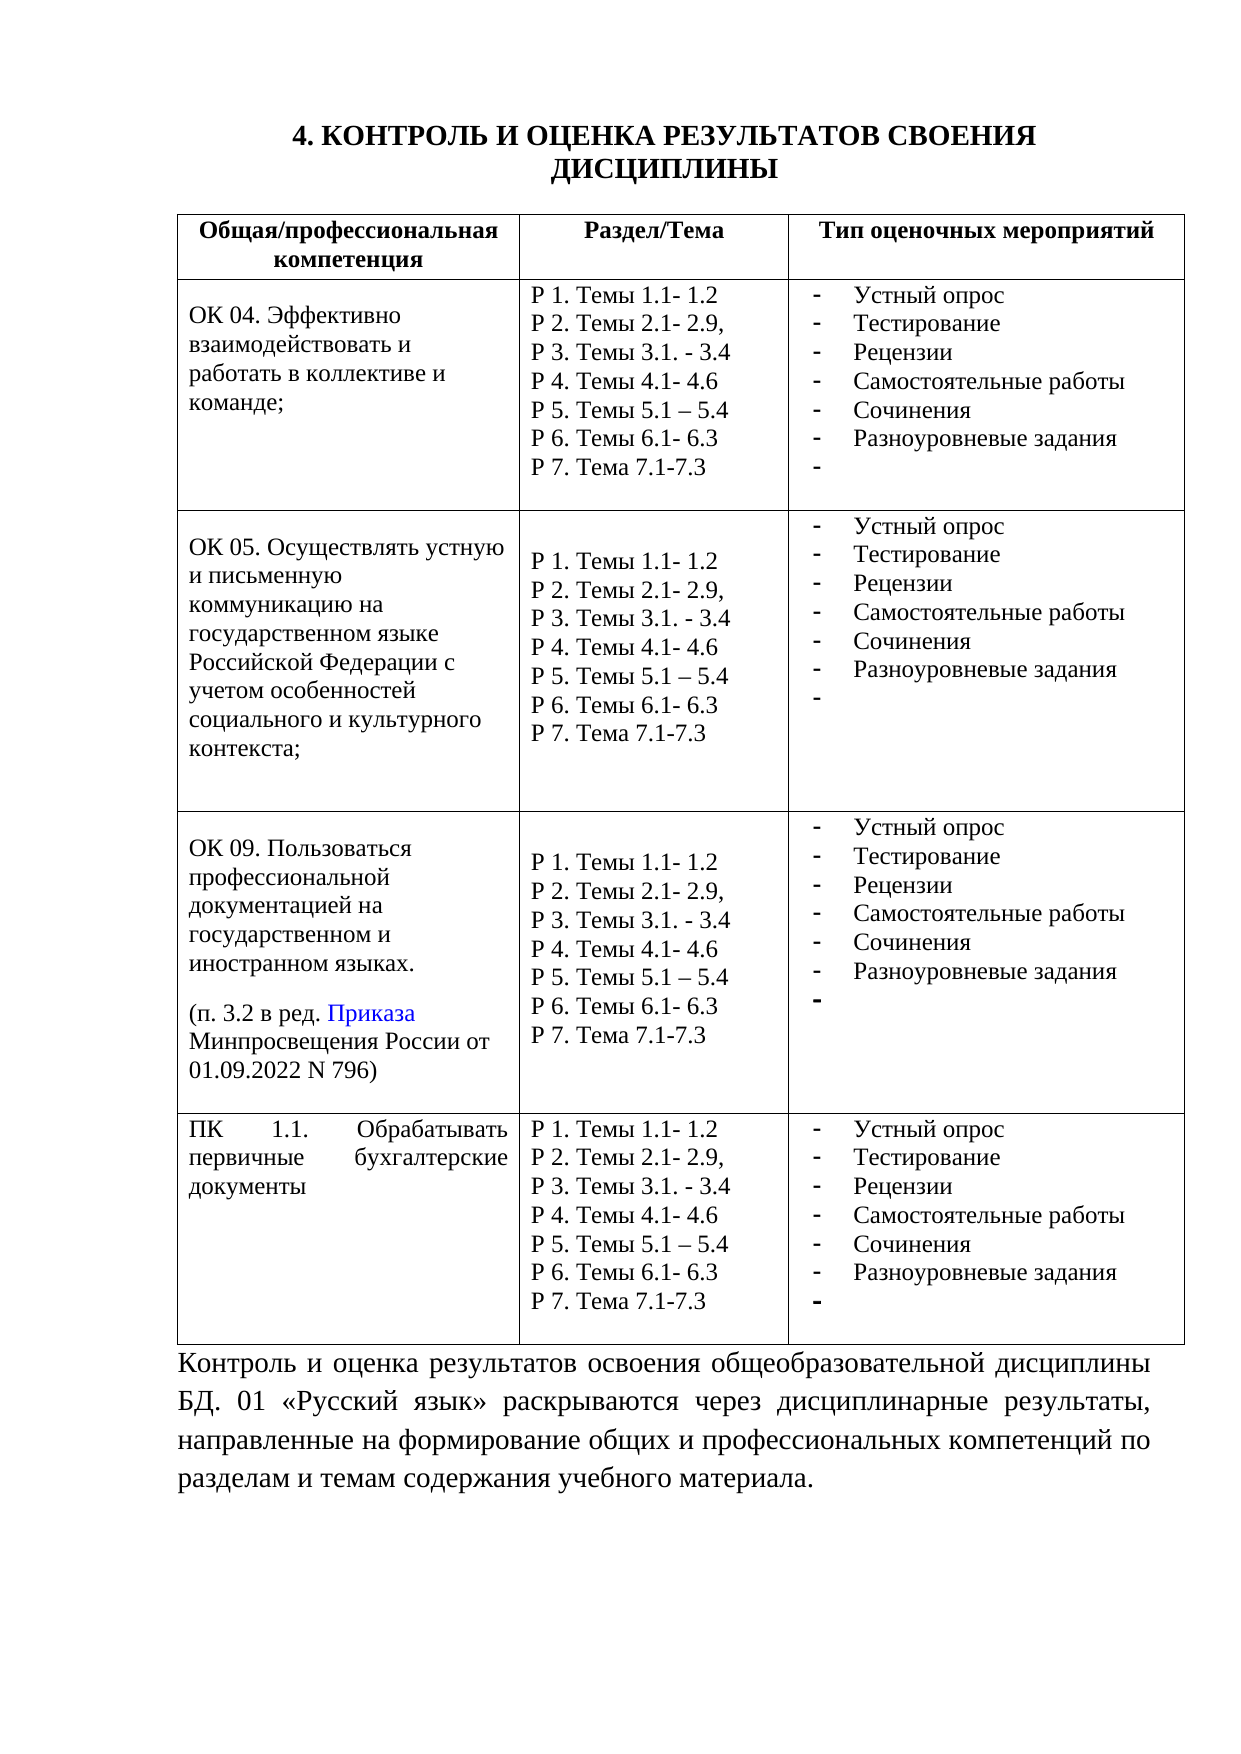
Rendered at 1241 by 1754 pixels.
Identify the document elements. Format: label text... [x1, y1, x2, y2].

table_cell Устный опрос Тестирование Рецензии Самостоятельные работы Сочинения Разноуровневые задания [789, 511, 1184, 811]
table_cell ОК 05. Осуществлять устную и письменную коммуникацию на государственном языке Российской Федерации с учетом особенностей социального и культурного контекста; [178, 511, 519, 811]
table_cell Р 1. Темы 1.1- 1.2 Р 2. Темы 2.1- 2.9, Р 3. Темы 3.1. - 3.4 Р 4. Темы 4.1- 4.6 Р 5. Темы 5.1 – 5.4 Р 6. Темы 6.1- 6.3 Р 7. Тема 7.1-7.3 [520, 511, 788, 811]
text Контроль и оценка результатов освоения общеобразовательной дисциплины БД. 01 «Русский язык» раскрываются через дисциплинарные результаты, направленные на формирование общих и профессиональных компетенций по разделам и темам содержания учебного материала. [177, 1455, 1152, 1494]
table_header Тип оценочных мероприятий [789, 215, 1184, 279]
table_header Раздел/Тема [520, 215, 788, 279]
table_cell Р 1. Темы 1.1- 1.2 Р 2. Темы 2.1- 2.9, Р 3. Темы 3.1. - 3.4 Р 4. Темы 4.1- 4.6 Р 5. Темы 5.1 – 5.4 Р 6. Темы 6.1- 6.3 Р 7. Тема 7.1-7.3 [520, 812, 788, 1113]
table_header Общая/профессиональная компетенция [178, 215, 519, 279]
table_cell ПК 1.1. Обрабатывать первичные бухгалтерские документы [178, 1114, 519, 1344]
table_cell Р 1. Темы 1.1- 1.2 Р 2. Темы 2.1- 2.9, Р 3. Темы 3.1. - 3.4 Р 4. Темы 4.1- 4.6 Р 5. Темы 5.1 – 5.4 Р 6. Темы 6.1- 6.3 Р 7. Тема 7.1-7.3 [520, 1114, 788, 1344]
text 4. Контроль и оценка результатов своения Дисциплины [177, 118, 1152, 185]
table_cell Устный опрос Тестирование Рецензии Самостоятельные работы Сочинения Разноуровневые задания [789, 812, 1184, 1113]
table_cell Р 1. Темы 1.1- 1.2 Р 2. Темы 2.1- 2.9, Р 3. Темы 3.1. - 3.4 Р 4. Темы 4.1- 4.6 Р 5. Темы 5.1 – 5.4 Р 6. Темы 6.1- 6.3 Р 7. Тема 7.1-7.3 [520, 280, 788, 510]
table_cell Устный опрос Тестирование Рецензии Самостоятельные работы Сочинения Разноуровневые задания [789, 1114, 1184, 1344]
table_cell Устный опрос Тестирование Рецензии Самостоятельные работы Сочинения Разноуровневые задания [789, 280, 1184, 510]
table_cell ОК 04. Эффективно взаимодействовать и работать в коллективе и команде; [178, 280, 519, 510]
table_cell ОК 09. Пользоваться профессиональной документацией на государственном и иностранном языках. (п. 3.2 в ред. Приказа Минпросвещения России от 01.09.2022 N 796) [178, 812, 519, 1113]
